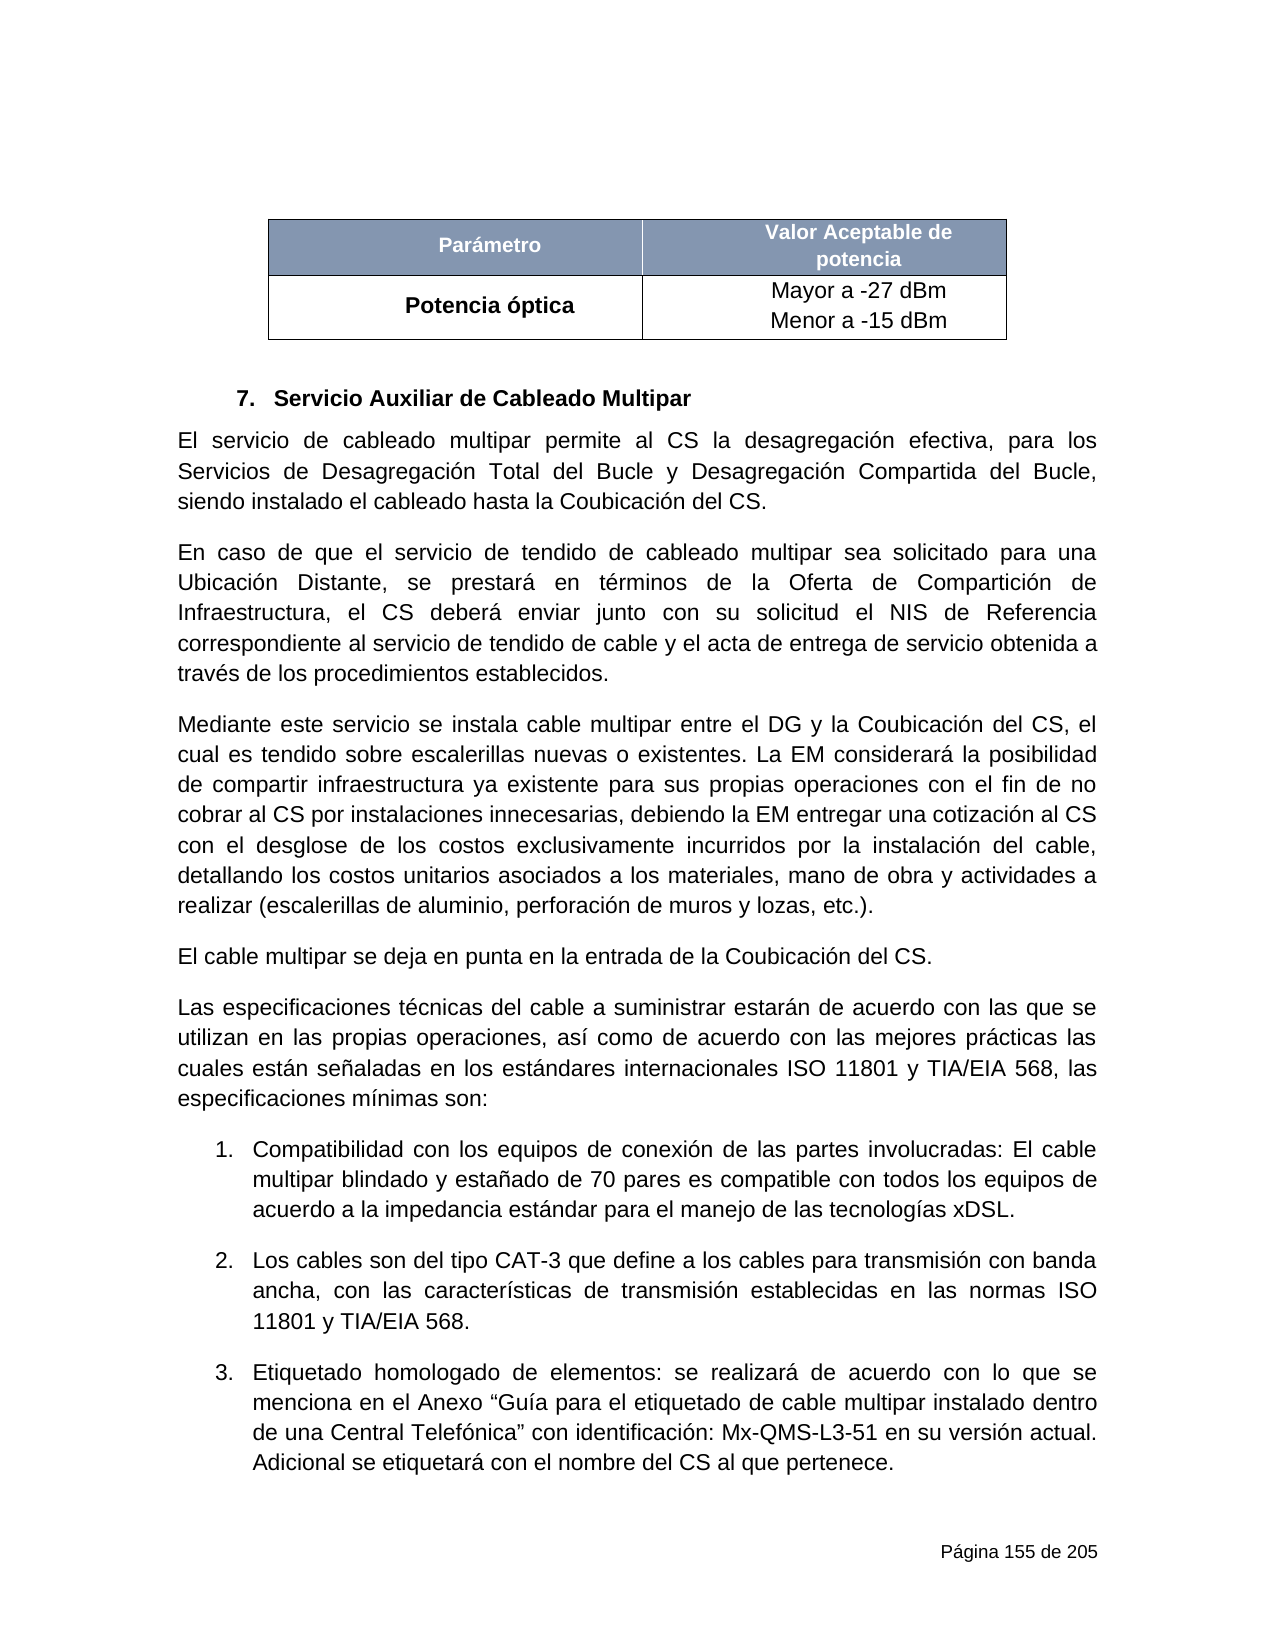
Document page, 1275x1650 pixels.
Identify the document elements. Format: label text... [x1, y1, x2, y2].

text El servicio de cableado multipar permite al CS la desagregación efectiva, para los Servicios de Desagregación Total del Bucle y Desagregación Compartida del Bucle, siendo instalado el cableado hasta la Coubicación del CS. [177, 427, 1098, 514]
table_cell Mayor a -27 dBm Menor a -15 dBm [643, 276, 1006, 339]
text Las especificaciones técnicas del cable a suministrar estarán de acuerdo con las que se utilizan en las propias operaciones, así como de acuerdo con las mejores prácticas las cuales están señaladas en los estándares internacionales ISO 11801 y TIA/EIA 568, las especificaciones mínimas son: [177, 994, 1098, 1111]
text Mediante este servicio se instala cable multipar entre el DG y la Coubicación del CS, el cual es tendido sobre escalerillas nuevas o existentes. La EM considerará la posibilidad de compartir infraestructura ya existente para sus propias operaciones con el fin de no cobrar al CS por instalaciones innecesarias, debiendo la EM entregar una cotización al CS con el desglose de los costos exclusivamente incurridos por la instalación del cable, detallando los costos unitarios asociados a los materiales, mano de obra y actividades a realizar (escalerillas de aluminio, perforación de muros y lozas, etc.). [177, 711, 1098, 918]
text El cable multipar se deja en punta en la entrada de la Coubicación del CS. [177, 943, 1098, 969]
text En caso de que el servicio de tendido de cableado multipar sea solicitado para una Ubicación Distante, se prestará en términos de la Oferta de Compartición de Infraestructura, el CS deberá enviar junto con su solicitud el NIS de Referencia correspondiente al servicio de tendido de cable y el acta de entrega de servicio obtenida a través de los procedimientos establecidos. [177, 539, 1098, 686]
text Servicio Auxiliar de Cableado Multipar [236, 385, 1098, 411]
list Los cables son del tipo CAT-3 que define a los cables para transmisión con banda ancha, con las características de transmisión establecidas en las normas ISO 11801 y TIA/EIA 568. [215, 1247, 1098, 1334]
table_header Valor Aceptable de potencia [643, 220, 1006, 275]
table_cell Potencia óptica [269, 276, 642, 339]
list Etiquetado homologado de elementos: se realizará de acuerdo con lo que se menciona en el Anexo “Guía para el etiquetado de cable multipar instalado dentro de una Central Telefónica” con identificación: Mx-QMS-L3-51 en su versión actual. Adicional se etiquetará con el nombre del CS al que pertenece. [215, 1359, 1098, 1476]
list Compatibilidad con los equipos de conexión de las partes involucradas: El cable multipar blindado y estañado de 70 pares es compatible con todos los equipos de acuerdo a la impedancia estándar para el manejo de las tecnologías xDSL. [215, 1136, 1098, 1223]
table_header Parámetro [269, 220, 642, 275]
